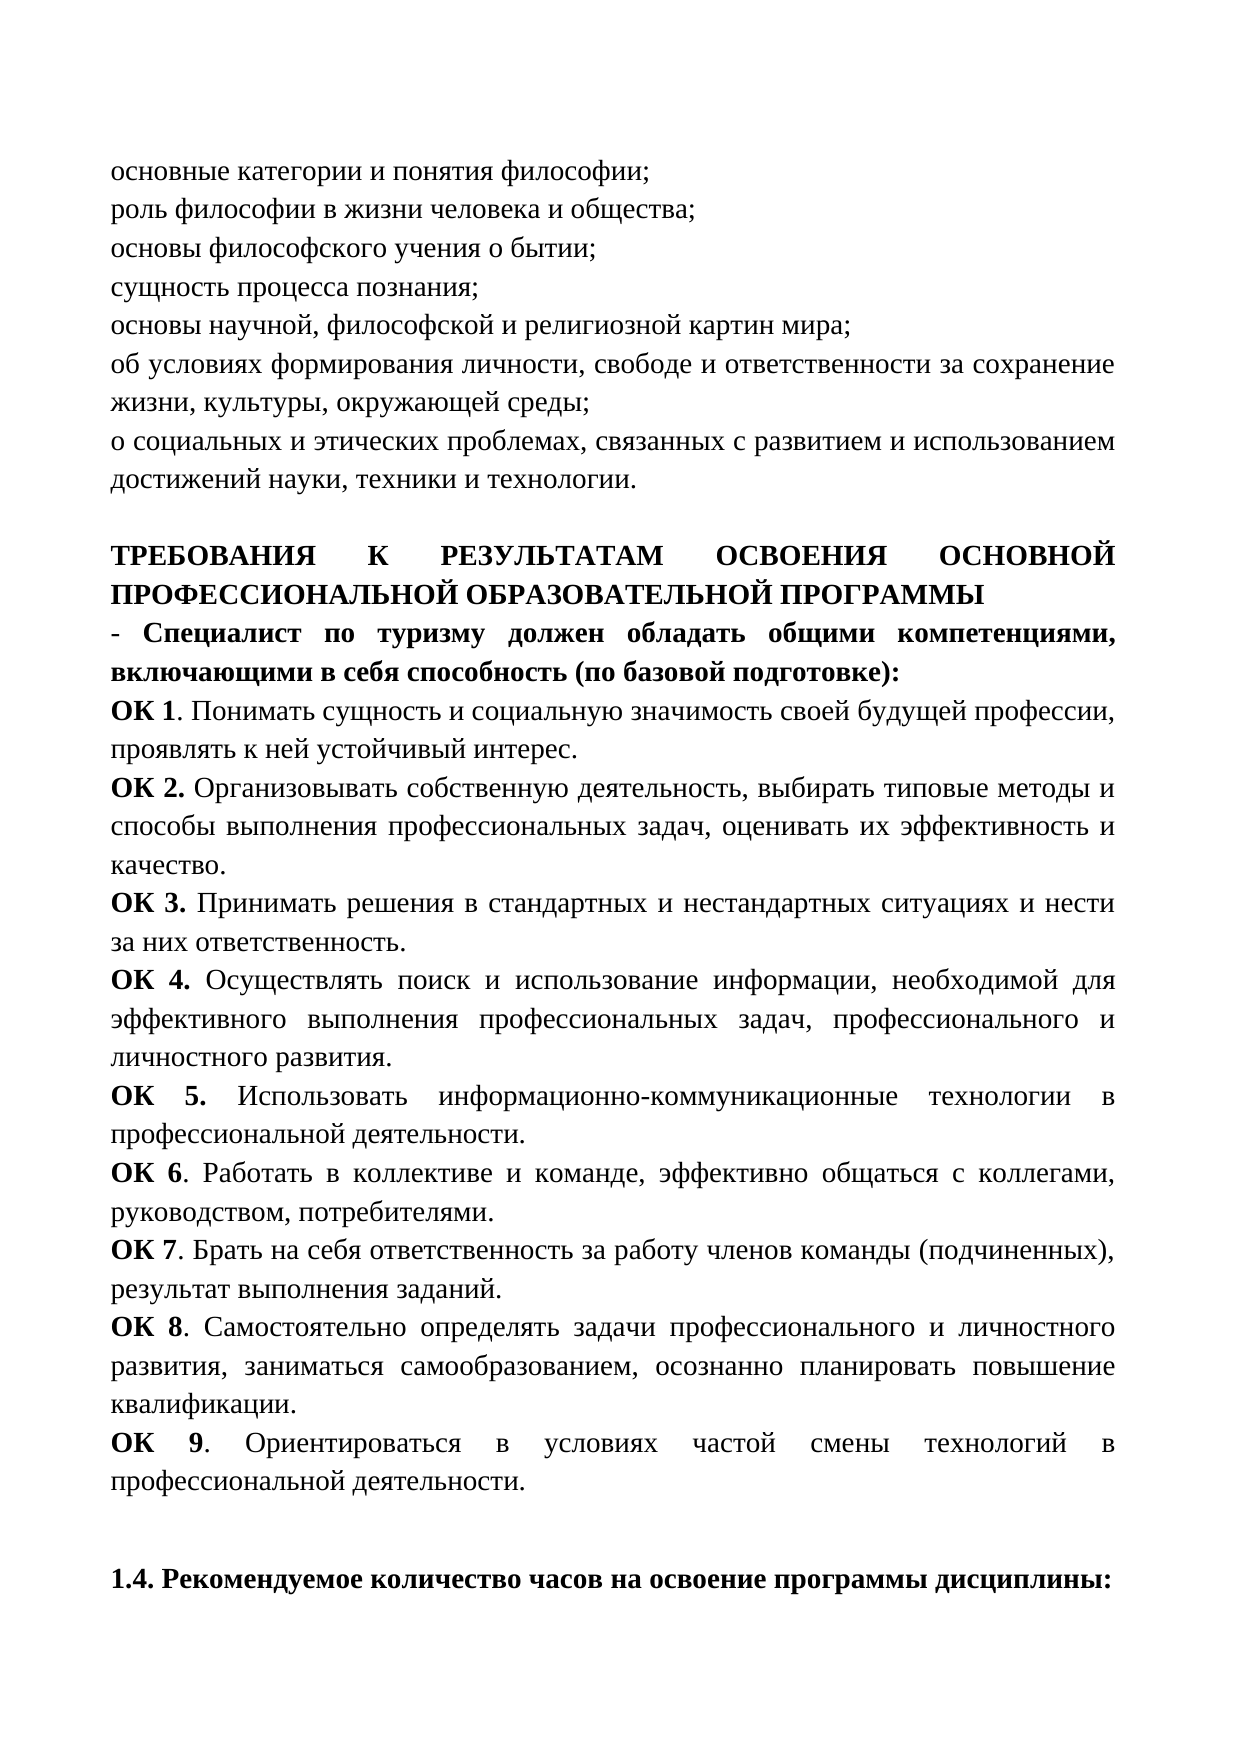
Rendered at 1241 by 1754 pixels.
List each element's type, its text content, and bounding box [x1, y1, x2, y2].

text ТРЕБОВАНИЯ К РЕЗУЛЬТАТАМ ОСВОЕНИЯ ОСНОВНОЙ ПРОФЕССИОНАЛЬНОЙ ОБРАЗОВАТЕЛЬНОЙ ПРОГРАММЫ [110, 538, 1116, 611]
text ОК 1. Понимать сущность и социальную значимость своей будущей профессии, проявлять к ней устойчивый интерес. [110, 693, 1116, 765]
text ОК 2. Организовывать собственную деятельность, выбирать типовые методы и способы выполнения профессиональных задач, оценивать их эффективность и качество. [110, 770, 1116, 880]
text об условиях формирования личности, свободе и ответственности за сохранение жизни, культуры, окружающей среды; [110, 346, 1116, 418]
text ОК 8. Самостоятельно определять задачи профессионального и личностного развития, заниматься самообразованием, осознанно планировать повышение квалификации. [110, 1309, 1116, 1420]
text сущность процесса познания; [110, 269, 1116, 302]
text ОК 6. Работать в коллективе и команде, эффективно общаться с коллегами, руководством, потребителями. [110, 1155, 1116, 1227]
text ОК 3. Принимать решения в стандартных и нестандартных ситуациях и нести за них ответственность. [110, 885, 1116, 957]
text роль философии в жизни человека и общества; [110, 192, 1116, 225]
text ОК 5. Использовать информационно-коммуникационные технологии в профессиональной деятельности. [110, 1078, 1116, 1150]
text основы философского учения о бытии; [110, 230, 1116, 264]
text ОК 4. Осуществлять поиск и использование информации, необходимой для эффективного выполнения профессиональных задач, профессионального и личностного развития. [110, 962, 1116, 1073]
text ОК 7. Брать на себя ответственность за работу членов команды (подчиненных), результат выполнения заданий. [110, 1232, 1116, 1304]
text о социальных и этических проблемах, связанных с развитием и использованием достижений науки, техники и технологии. [110, 423, 1116, 495]
text ОК 9. Ориентироваться в условиях частой смены технологий в профессиональной деятельности. [110, 1425, 1116, 1497]
text основные категории и понятия философии; [110, 153, 1116, 187]
text основы научной, философской и религиозной картин мира; [110, 307, 1116, 341]
text 1.4. Рекомендуемое количество часов на освоение программы дисциплины: [110, 1561, 1116, 1595]
text - Специалист по туризму должен обладать общими компетенциями, включающими в себя способность (по базовой подготовке): [110, 616, 1116, 688]
